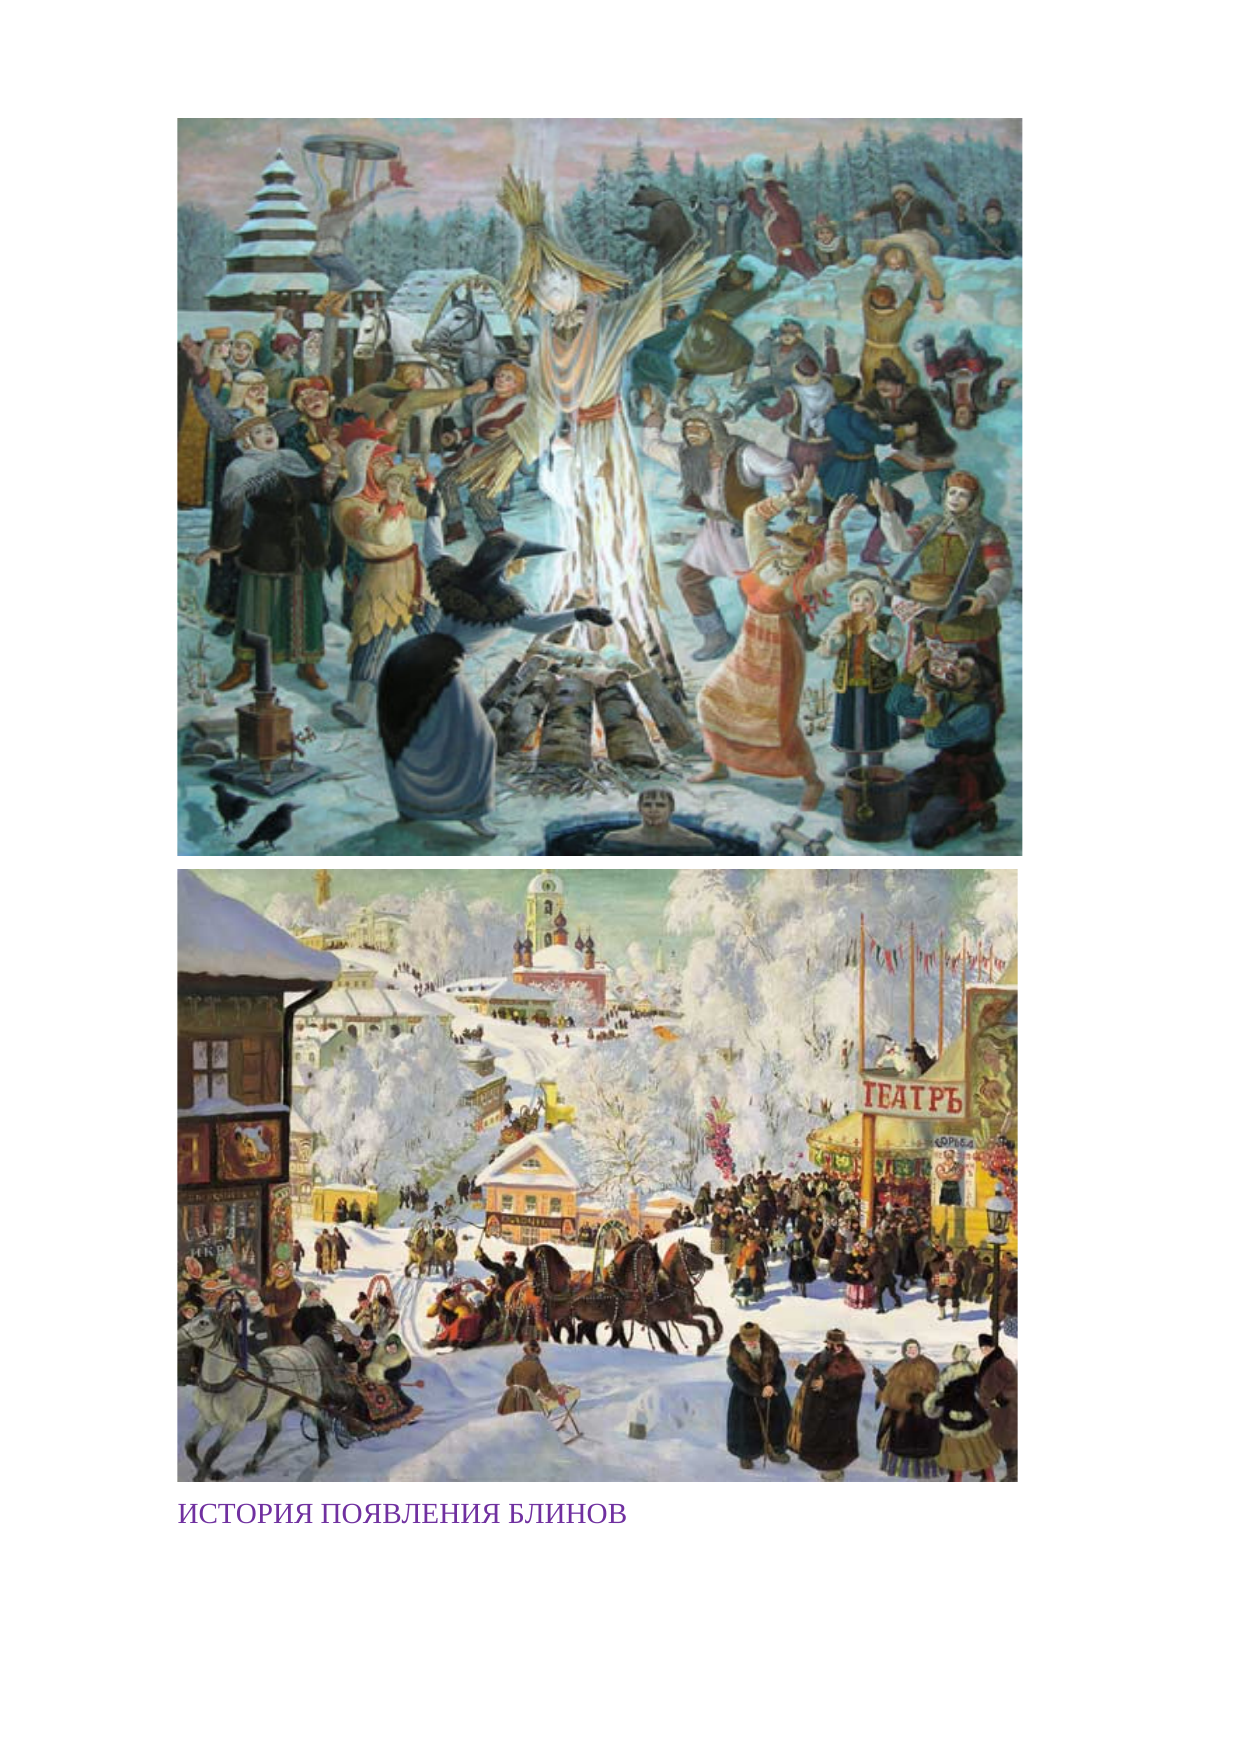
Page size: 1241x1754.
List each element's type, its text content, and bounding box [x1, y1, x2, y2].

text ИСТОРИЯ ПОЯВЛЕНИЯ БЛИНОВ [177, 1496, 1152, 1529]
picture [177, 869, 1018, 1482]
picture [177, 118, 1023, 856]
